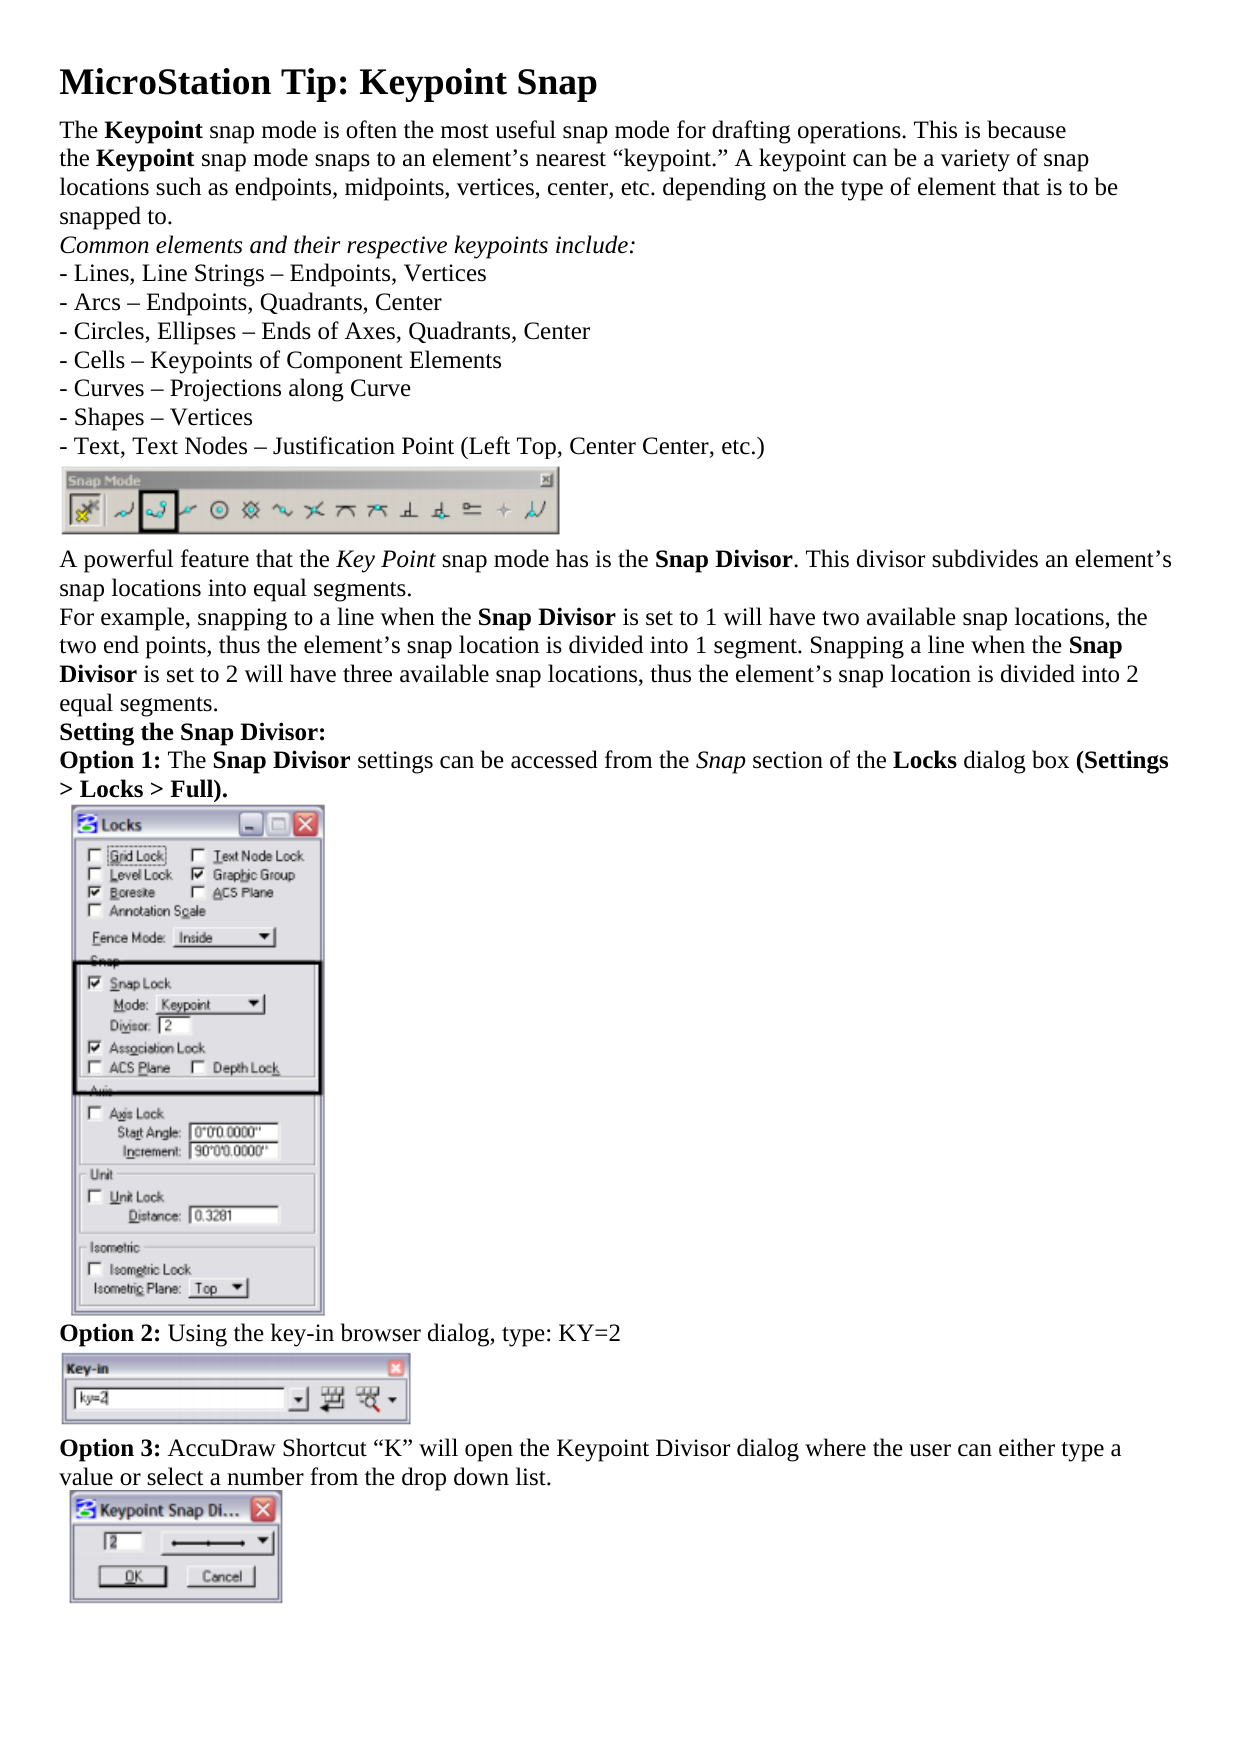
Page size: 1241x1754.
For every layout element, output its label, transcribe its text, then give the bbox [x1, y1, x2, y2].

picture [59, 1347, 414, 1434]
text The Keypoint snap mode is often the most useful snap mode for drafting operations. This is because the Keypoint snap mode snaps to an element’s nearest “keypoint.” A keypoint can be a variety of snap locations such as endpoints, midpoints, vertices, center, etc. depending on the type of element that is to be snapped to. [59, 115, 1181, 230]
text - Text, Text Nodes – Justification Point (Left Top, Center Center, etc.) [59, 431, 1181, 460]
text A powerful feature that the Key Point snap mode has is the Snap Divisor. This divisor subdivides an element’s snap locations into equal segments. [59, 544, 1181, 602]
text Option 2: Using the key-in browser dialog, type: KY=2 [59, 1318, 1181, 1347]
text - Circles, Ellipses – Ends of Axes, Quadrants, Center [59, 316, 1181, 345]
text - Arcs – Endpoints, Quadrants, Center [59, 287, 1181, 316]
text - Cells – Keypoints of Component Elements [59, 345, 1181, 373]
text For example, snapping to a line when the Snap Divisor is set to 1 will have two available snap locations, the two end points, thus the element’s snap location is divided into 1 segment. Snapping a line when the Snap Divisor is set to 2 will have three available snap locations, thus the element’s snap location is divided into 2 equal segments. [59, 602, 1181, 717]
text MicroStation Tip: Keypoint Snap [59, 59, 1181, 102]
text - Curves – Projections along Curve [59, 373, 1181, 402]
text Common elements and their respective keypoints include: [59, 230, 1181, 258]
text - Shapes – Vertices [59, 402, 1181, 431]
text Setting the Snap Divisor: [59, 717, 1181, 745]
picture [59, 459, 566, 544]
text - Lines, Line Strings – Endpoints, Vertices [59, 258, 1181, 287]
picture [59, 802, 336, 1319]
text Option 3: AccuDraw Shortcut “K” will open the Keypoint Divisor dialog where the user can either type a value or select a number from the drop down list. [59, 1433, 1181, 1491]
text Option 1: The Snap Divisor settings can be accessed from the Snap section of the Locks dialog box (Settings > Locks > Full). [59, 745, 1181, 803]
picture [59, 1490, 292, 1608]
